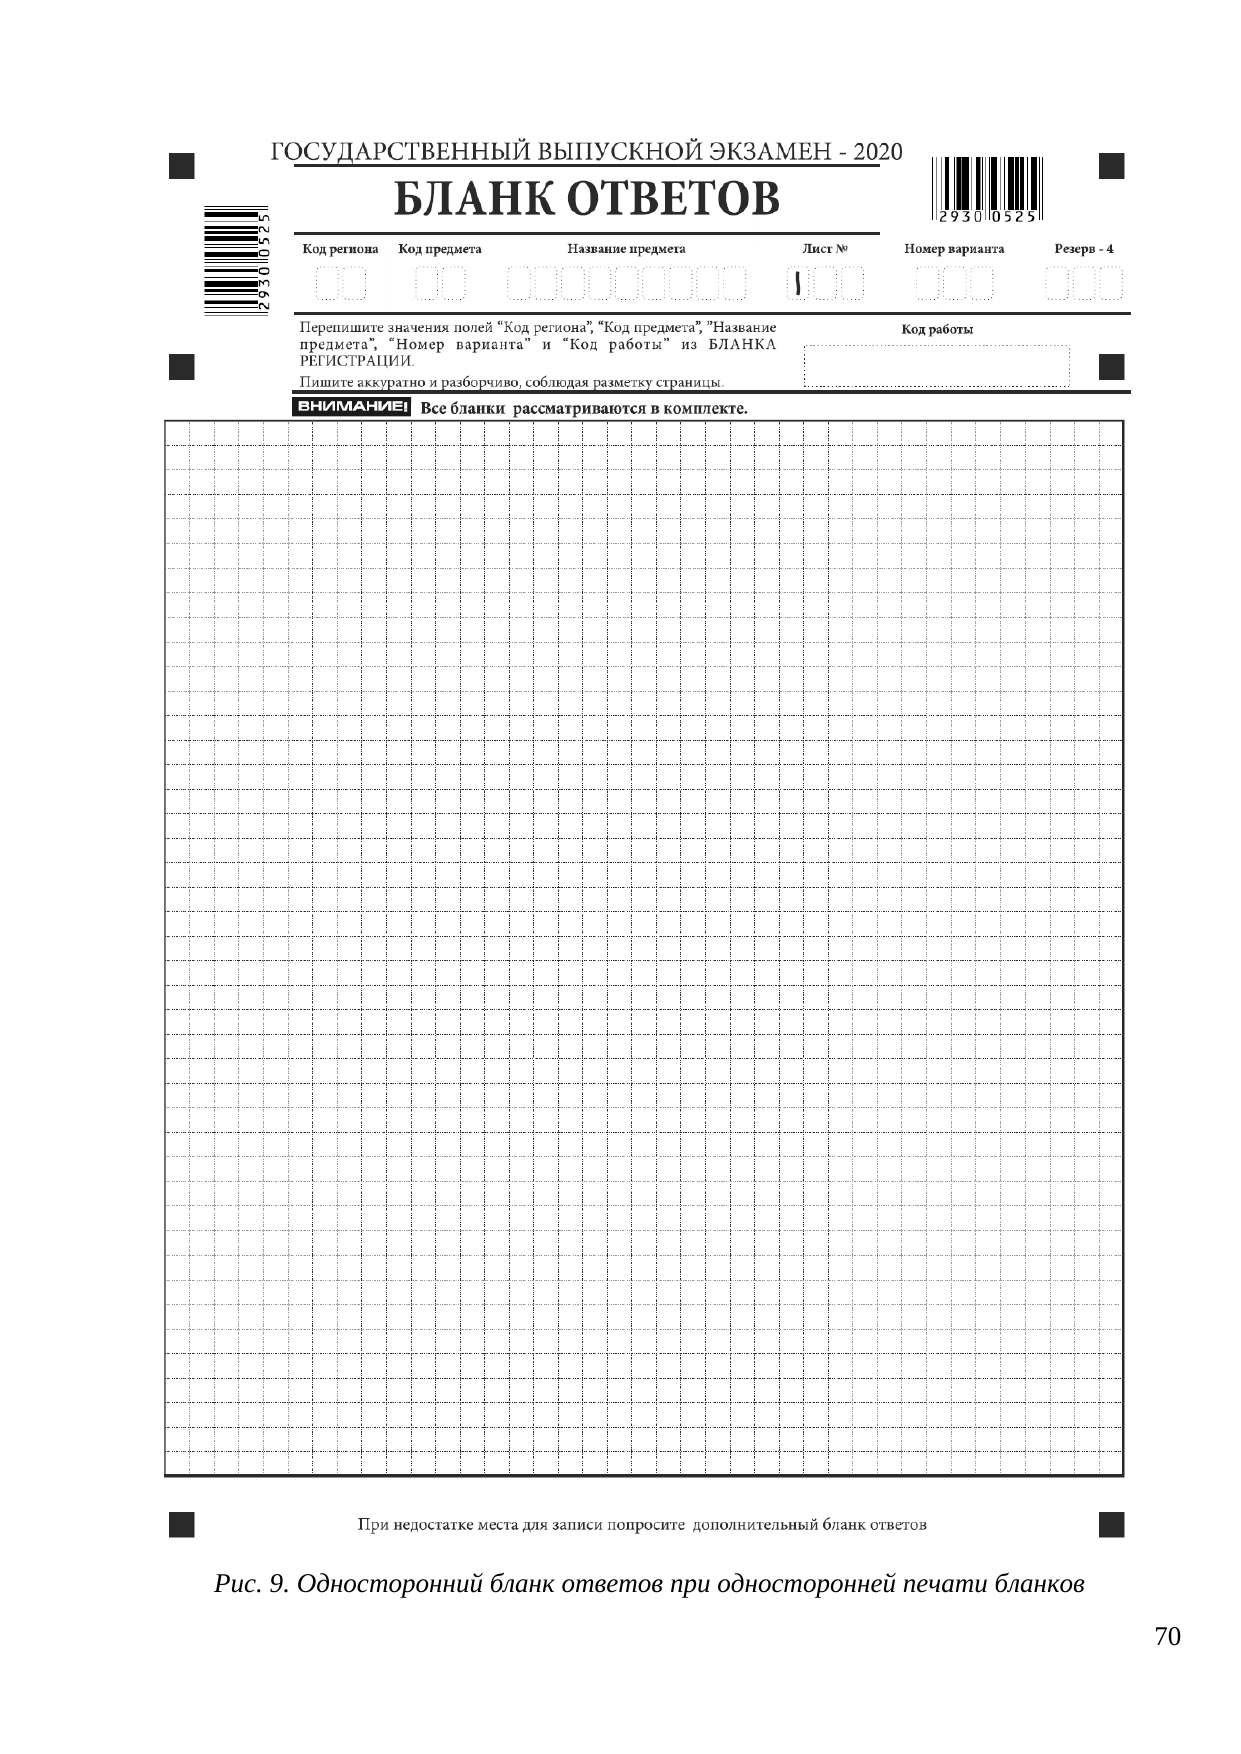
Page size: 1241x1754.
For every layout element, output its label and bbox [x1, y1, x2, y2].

picture [140, 118, 1159, 1562]
text [118, 118, 1181, 1598]
